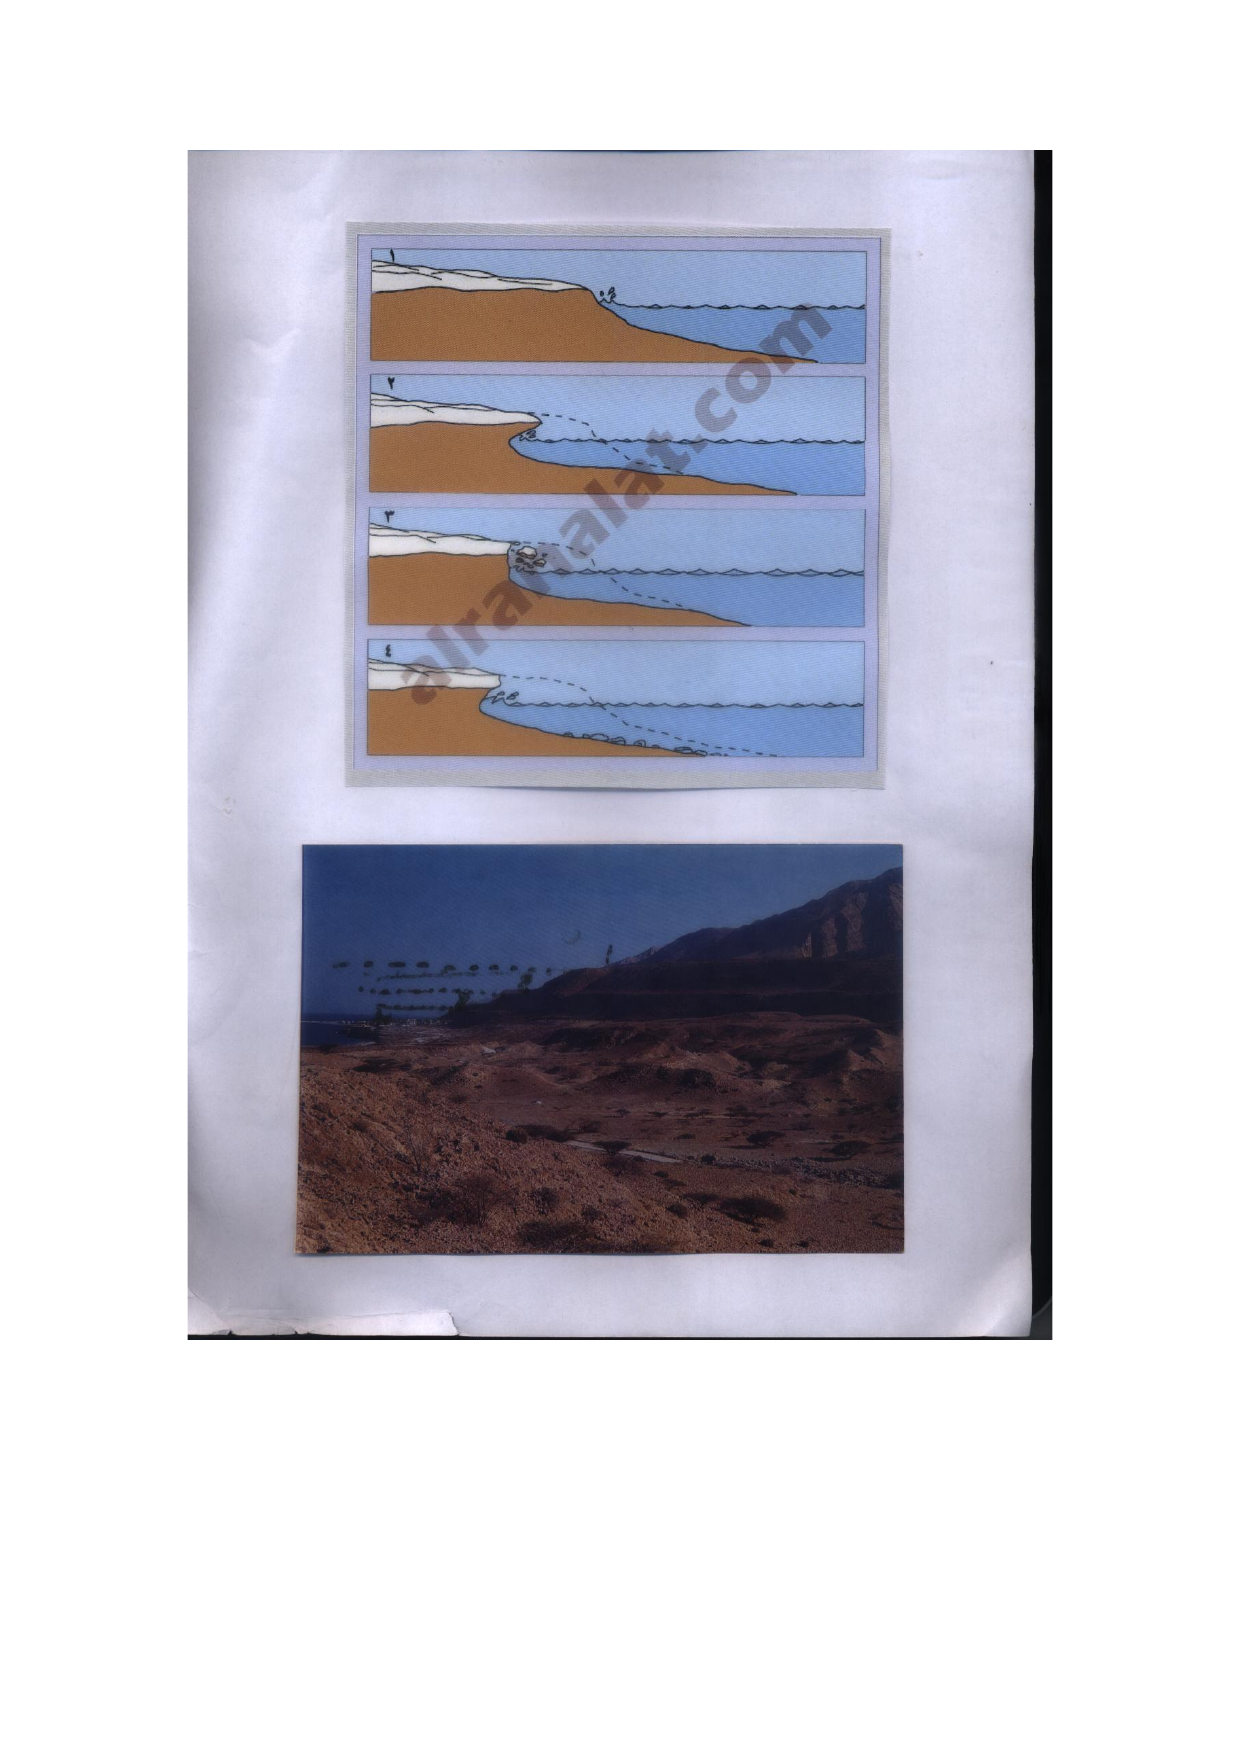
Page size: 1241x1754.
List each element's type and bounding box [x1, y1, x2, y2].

picture [187, 150, 1053, 1340]
